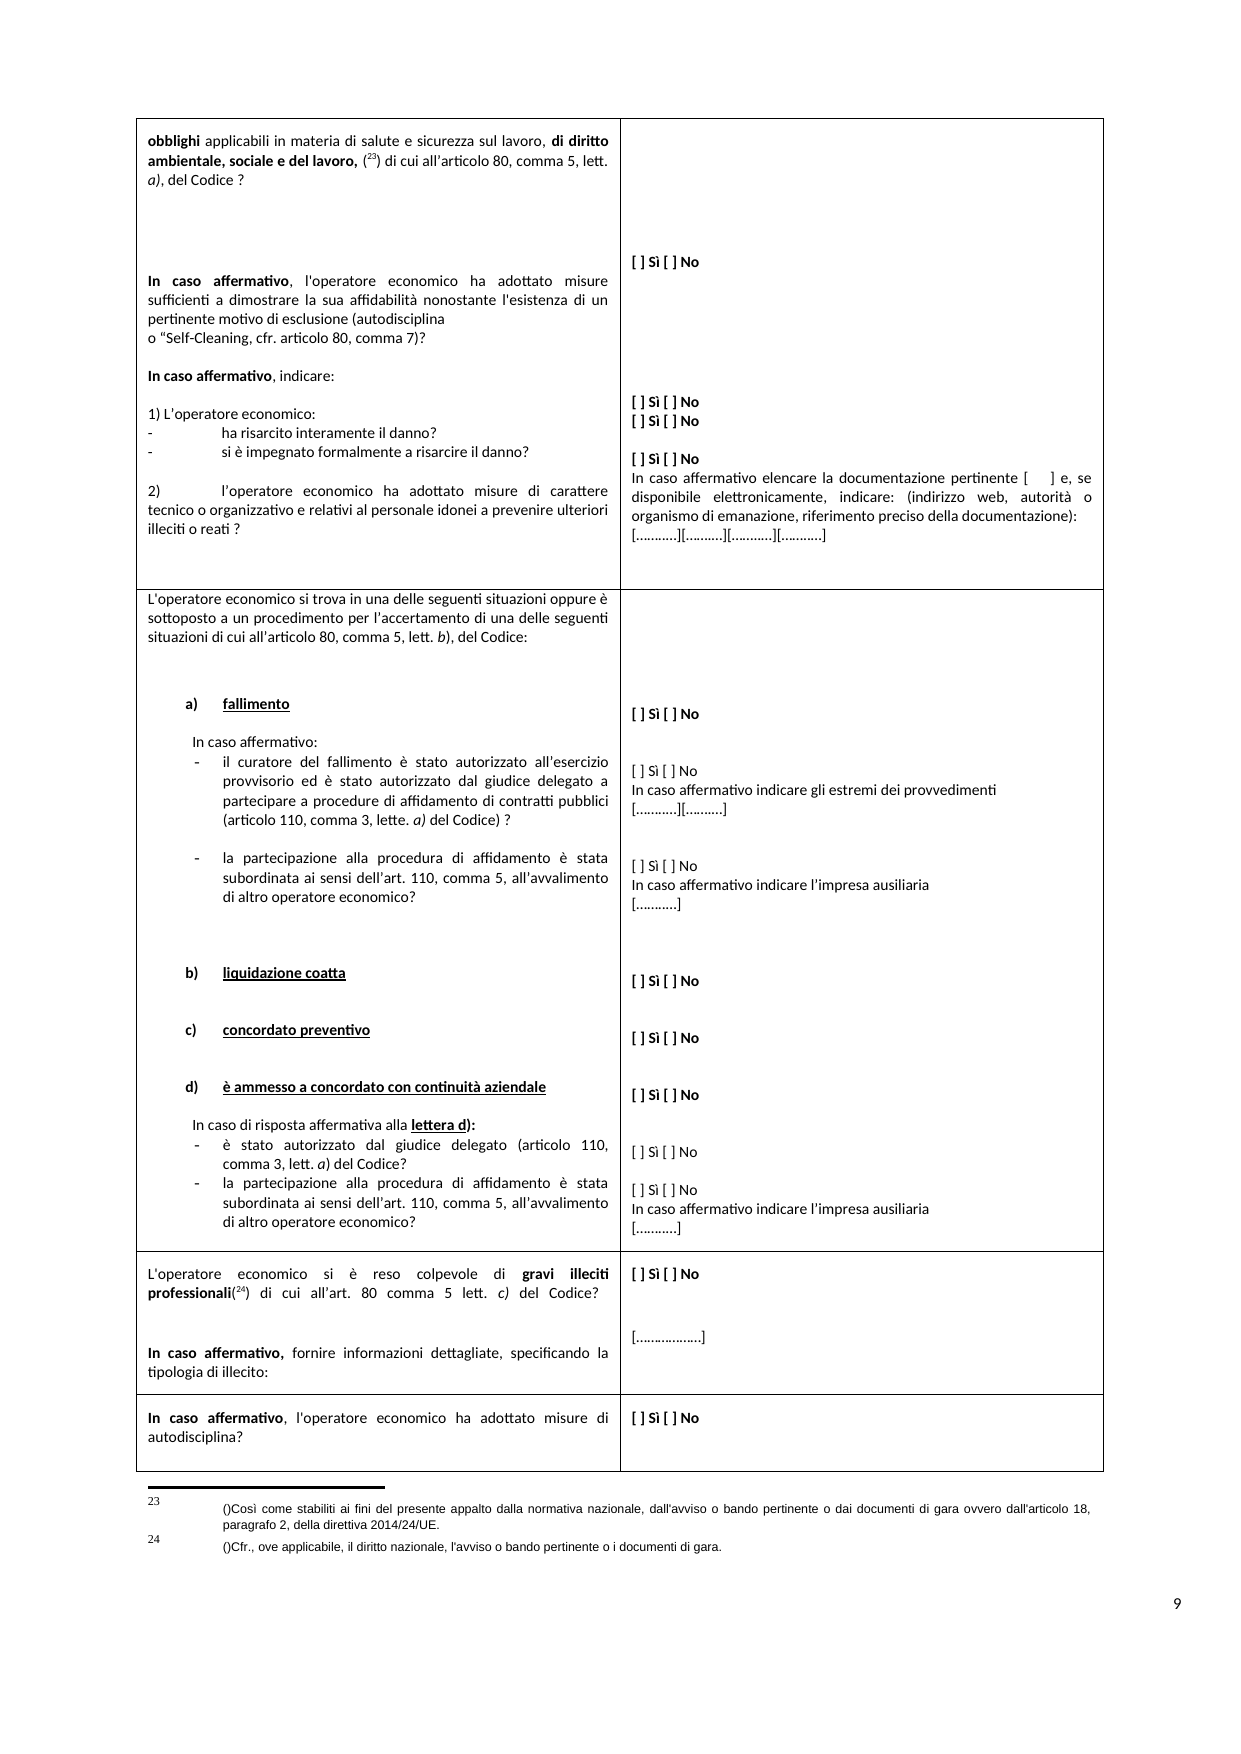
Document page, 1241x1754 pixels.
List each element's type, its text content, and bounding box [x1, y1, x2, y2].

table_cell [137, 119, 620, 588]
table_cell [ ] Sì [ ] No [………………] [621, 1252, 1103, 1394]
table_cell L'operatore economico si è reso colpevole di gravi illeciti professionali() di cui all’art. 80 comma 5 lett. c) del Codice? In caso affermativo, fornire informazioni dettagliate, specificando la tipologia di illecito: [137, 1252, 620, 1394]
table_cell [621, 1395, 1103, 1471]
table_cell [ ] Sì [ ] No [ ] Sì [ ] No In caso affermativo indicare gli estremi dei provvedimenti [……..…][…….…] [ ] Sì [ ] No In caso affermativo indicare l’impresa ausiliaria [……..…] [ ] Sì [ ] No [ ] Sì [ ] No [ ] Sì [ ] No [ ] Sì [ ] No [ ] Sì [ ] No In caso affermativo indicare l’impresa ausiliaria [……..…] [621, 590, 1103, 1251]
table_cell L'operatore economico si trova in una delle seguenti situazioni oppure è sottoposto a un procedimento per l’accertamento di una delle seguenti situazioni di cui all’articolo 80, comma 5, lett. b), del Codice: fallimento In caso affermativo: il curatore del fallimento è stato autorizzato all’esercizio provvisorio ed è stato autorizzato dal giudice delegato a partecipare a procedure di affidamento di contratti pubblici (articolo 110, comma 3, lette. a) del Codice) ? la partecipazione alla procedura di affidamento è stata subordinata ai sensi dell’art. 110, comma 5, all’avvalimento di altro operatore economico? liquidazione coatta concordato preventivo è ammesso a concordato con continuità aziendale In caso di risposta affermativa alla lettera d): è stato autorizzato dal giudice delegato (articolo 110, comma 3, lett. a) del Codice? la partecipazione alla procedura di affidamento è stata subordinata ai sensi dell’art. 110, comma 5, all’avvalimento di altro operatore economico? [137, 590, 620, 1251]
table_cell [137, 1395, 620, 1471]
